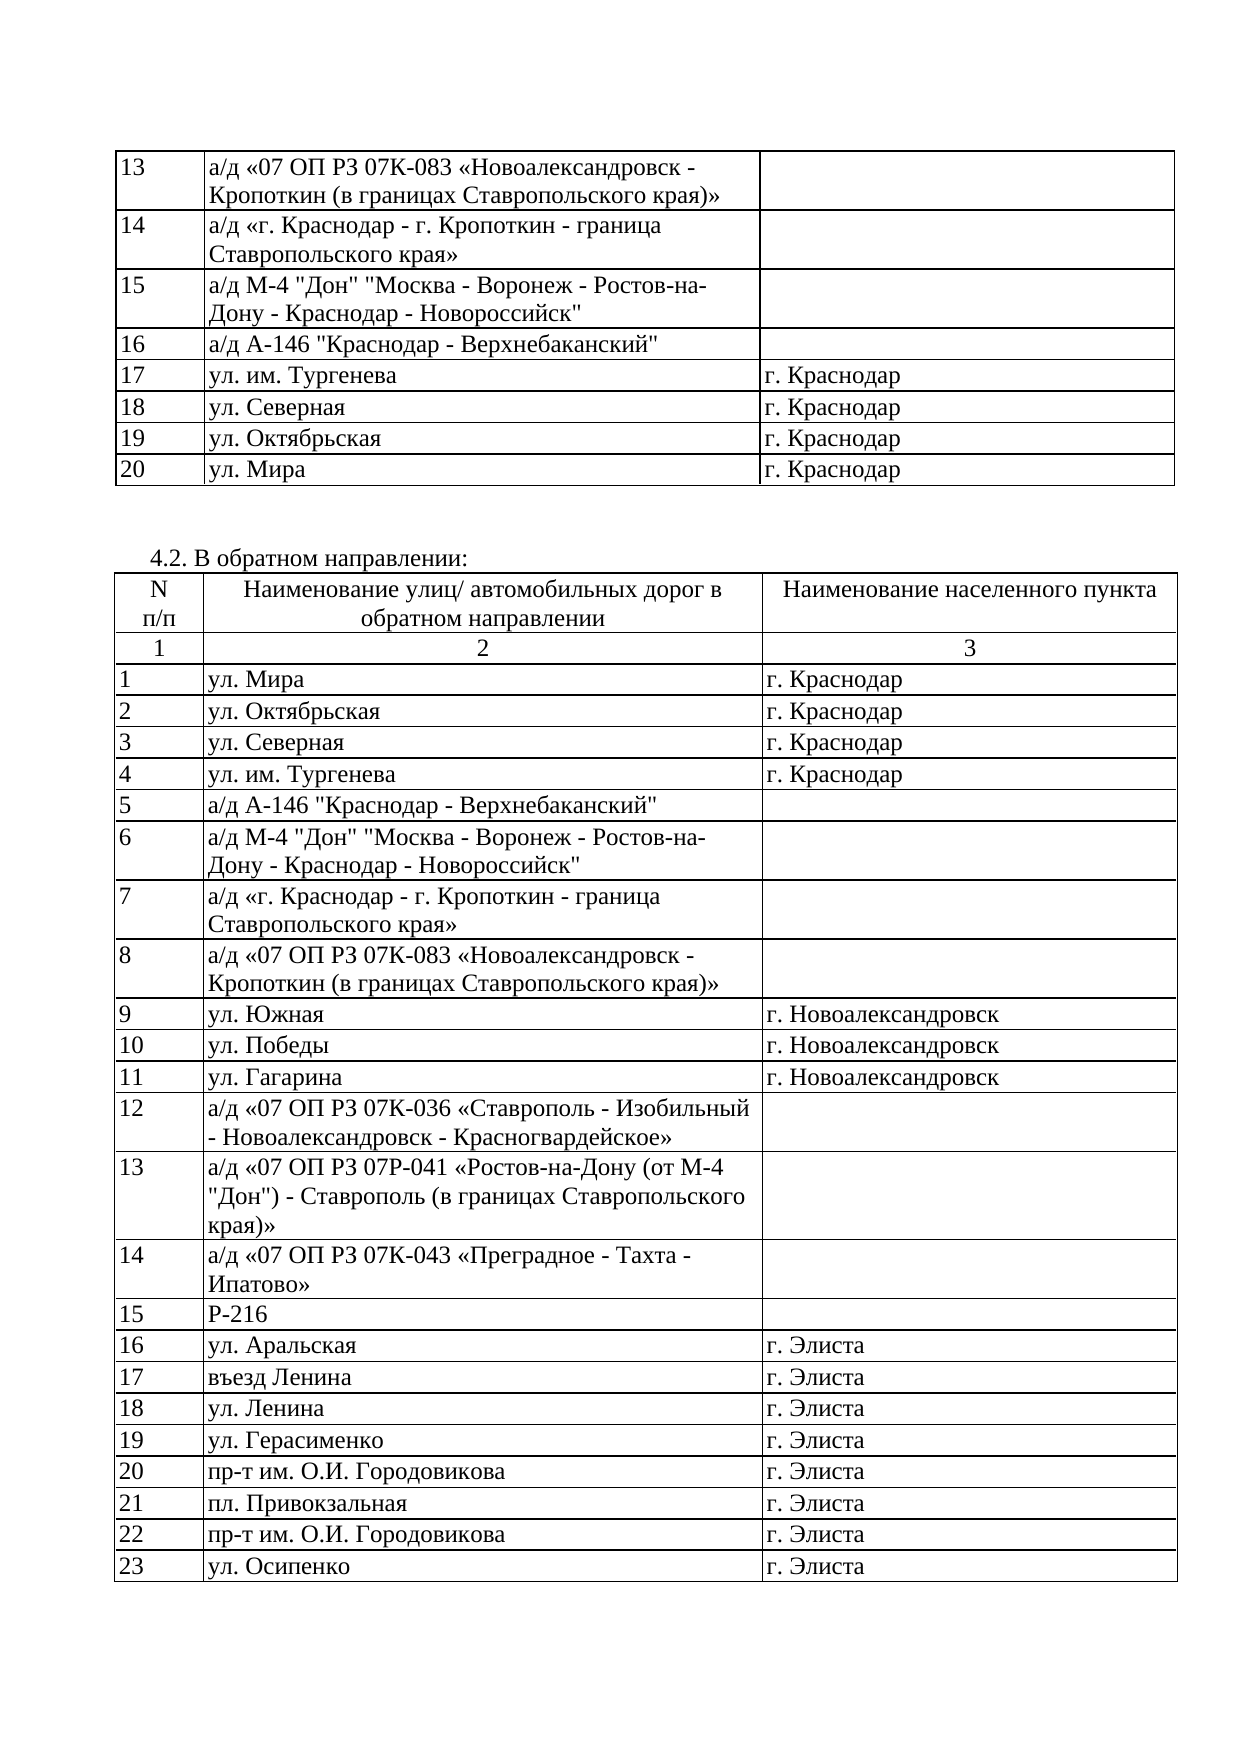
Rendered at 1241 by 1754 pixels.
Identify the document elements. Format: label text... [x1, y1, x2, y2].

table_header N п/п [115, 574, 203, 631]
table_cell а/д «г. Краснодар - г. Кропоткин - граница Ставропольского края» [205, 211, 759, 268]
table_cell а/д М-4 "Дон" "Москва - Воронеж - Ростов-на-Дону - Краснодар - Новороссийск" [205, 270, 759, 327]
table_cell г. Новоалександровск [763, 1060, 1177, 1092]
table_cell ул. им. Тургенева [204, 759, 762, 789]
table_header Наименование улиц/ автомобильных дорог в обратном направлении [204, 574, 762, 631]
table_cell г. Краснодар [763, 757, 1177, 789]
table_cell ул. Аральская [204, 1331, 762, 1361]
table_cell [761, 270, 1174, 327]
table_cell 3 [763, 631, 1177, 663]
table_cell г. Краснодар [761, 455, 1174, 484]
table_cell г. Краснодар [763, 663, 1177, 694]
table_cell ул. им. Тургенева [205, 360, 759, 390]
table_cell 7 [115, 880, 203, 938]
table_cell г. Элиста [763, 1329, 1177, 1361]
table_cell а/д «07 ОП РЗ 07К-036 «Ставрополь - Изобильный - Новоалександровск - Красногвардейское» [204, 1093, 762, 1151]
table_cell а/д «07 ОП РЗ 07Р-041 «Ростов-на-Дону (от М-4 "Дон") - Ставрополь (в границах Ставропольского края)» [204, 1152, 762, 1238]
table_cell а/д «07 ОП РЗ 07К-083 «Новоалександровск - Кропоткин (в границах Ставропольского края)» [205, 152, 759, 209]
table_cell [761, 152, 1174, 209]
table_cell а/д А-146 "Краснодар - Верхнебаканский" [205, 329, 759, 359]
table_cell а/д «07 ОП РЗ 07К-083 «Новоалександровск - Кропоткин (в границах Ставропольского края)» [204, 940, 762, 997]
table_cell ул. Победы [204, 1030, 762, 1060]
table_cell [763, 1298, 1177, 1329]
table_cell г. Краснодар [761, 423, 1174, 453]
table_cell 1 [115, 633, 203, 663]
table_cell [763, 1239, 1177, 1298]
table_cell ул. Осипенко [204, 1551, 762, 1581]
table_cell ул. Герасименко [204, 1425, 762, 1455]
table_cell [763, 789, 1177, 820]
table_cell г. Краснодар [761, 360, 1174, 390]
table_cell г. Элиста [763, 1424, 1177, 1455]
table_cell ул. Мира [204, 665, 762, 694]
table_cell [763, 879, 1177, 938]
table_cell 21 [115, 1488, 203, 1518]
table_cell ул. Северная [205, 392, 759, 422]
table_cell 16 [115, 1330, 203, 1361]
table_cell 23 [115, 1550, 203, 1581]
table_cell г. Краснодар [763, 726, 1177, 757]
table_cell ул. Мира [205, 455, 759, 484]
table_cell а/д М-4 "Дон" "Москва - Воронеж - Ростов-на-Дону - Краснодар - Новороссийск" [204, 822, 762, 879]
table_cell 9 [115, 998, 203, 1029]
table_cell 18 [117, 392, 204, 422]
table_cell [763, 820, 1177, 879]
table_cell г. Новоалександровск [763, 997, 1177, 1029]
table_cell 10 [115, 1030, 203, 1060]
table_cell [763, 1092, 1177, 1151]
table_cell а/д «07 ОП РЗ 07К-043 «Преградное - Тахта - Ипатово» [204, 1240, 762, 1298]
table_cell [761, 211, 1174, 268]
table_cell 8 [115, 939, 203, 997]
table_cell 20 [117, 455, 204, 484]
table_cell 14 [115, 1240, 203, 1298]
table_cell 15 [117, 270, 204, 327]
table_cell 4 [115, 758, 203, 789]
table_cell пр-т им. О.И. Городовикова [204, 1520, 762, 1549]
table_cell г. Элиста [763, 1549, 1177, 1581]
table_cell 5 [115, 790, 203, 820]
table_cell г. Элиста [763, 1455, 1177, 1486]
table_cell 18 [115, 1393, 203, 1423]
table_cell г. Краснодар [763, 694, 1177, 726]
table_cell ул. Октябрьская [205, 423, 759, 453]
table_cell 1 [115, 664, 203, 694]
table_cell 3 [115, 727, 203, 757]
table_cell ул. Ленина [204, 1394, 762, 1423]
table_cell [763, 938, 1177, 997]
table_cell 12 [115, 1093, 203, 1151]
table_cell г. Элиста [763, 1361, 1177, 1392]
table_cell ул. Северная [204, 727, 762, 757]
table_cell 13 [115, 1152, 203, 1238]
table_cell въезд Ленина [204, 1362, 762, 1392]
table_cell ул. Гагарина [204, 1062, 762, 1092]
table_cell 17 [115, 1362, 203, 1392]
table_cell г. Элиста [763, 1486, 1177, 1518]
table_cell 19 [117, 423, 204, 453]
table_cell а/д «г. Краснодар - г. Кропоткин - граница Ставропольского края» [204, 881, 762, 938]
table_cell 15 [115, 1299, 203, 1329]
table_cell [761, 329, 1174, 359]
table_cell г. Краснодар [761, 392, 1174, 422]
table_cell Р-216 [204, 1299, 762, 1329]
table_cell 22 [115, 1519, 203, 1549]
table_cell г. Элиста [763, 1392, 1177, 1423]
table_cell 19 [115, 1425, 203, 1455]
table_cell 20 [115, 1456, 203, 1486]
table_cell 11 [115, 1061, 203, 1092]
table_cell пл. Привокзальная [204, 1488, 762, 1518]
table_cell [763, 1151, 1177, 1238]
table_cell 16 [117, 329, 204, 359]
table_cell 14 [117, 211, 204, 268]
table_cell а/д А-146 "Краснодар - Верхнебаканский" [204, 790, 762, 820]
table_cell г. Элиста [763, 1518, 1177, 1549]
table_cell 2 [204, 633, 762, 663]
table_cell ул. Октябрьская [204, 696, 762, 726]
text 4.2. В обратном направлении: [150, 543, 1090, 572]
table_cell 17 [117, 360, 204, 390]
table_cell 2 [115, 695, 203, 726]
table_cell 13 [117, 152, 204, 209]
table_cell ул. Южная [204, 999, 762, 1029]
table_cell пр-т им. О.И. Городовикова [204, 1457, 762, 1486]
table_cell г. Новоалександровск [763, 1029, 1177, 1060]
table_header Наименование населенного пункта [763, 574, 1177, 631]
table_cell 6 [115, 821, 203, 879]
